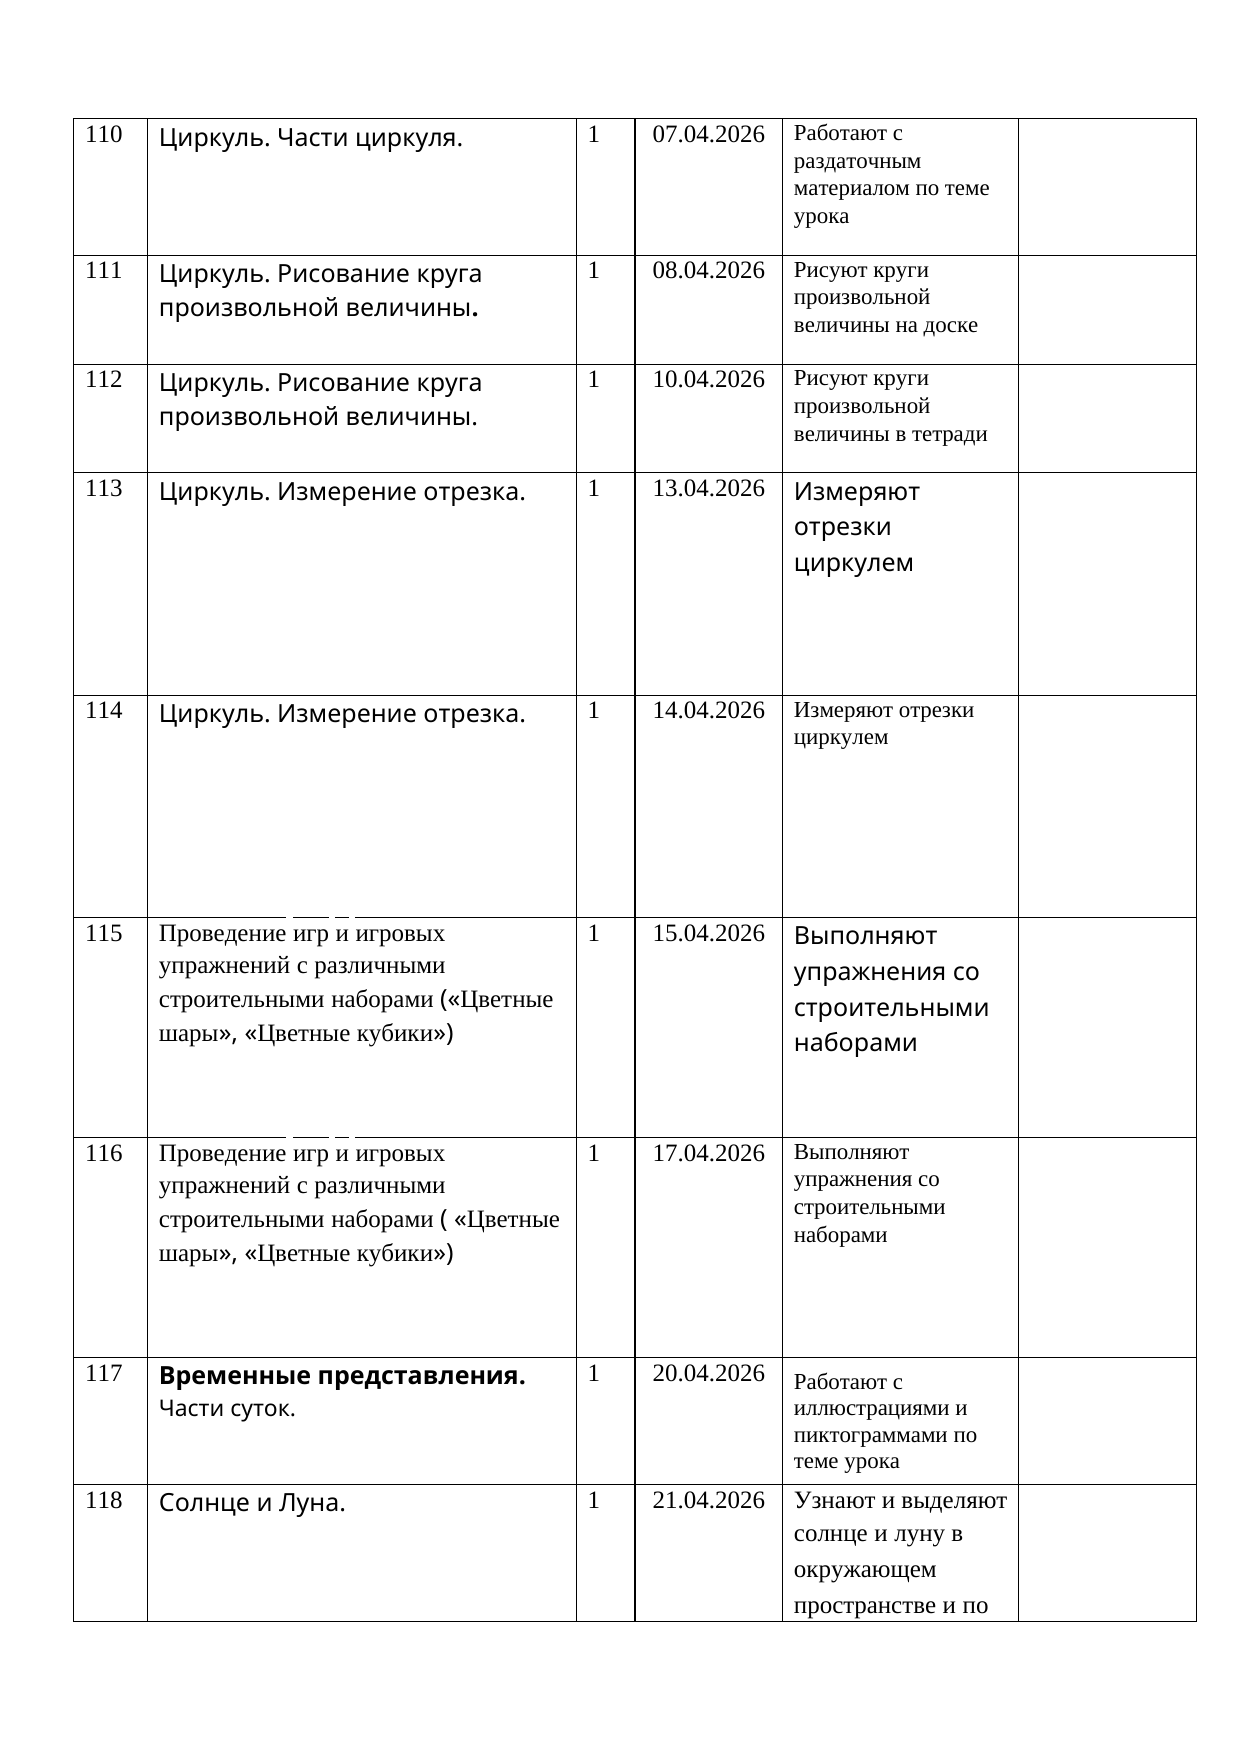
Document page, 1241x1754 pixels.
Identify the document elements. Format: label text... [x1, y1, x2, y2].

table_cell 07.04.2026 [636, 119, 782, 254]
table_cell 15.04.2026 [636, 918, 782, 1137]
table_cell 116 [74, 1138, 147, 1357]
table_cell 110 [74, 119, 147, 254]
table_cell Циркуль. Части циркуля. [148, 119, 576, 254]
table_cell [1019, 365, 1196, 472]
table_cell [1019, 119, 1196, 254]
table_cell Измеряют отрезки циркулем [783, 473, 1018, 694]
table_cell 115 [74, 918, 147, 1137]
table_cell Циркуль. Рисование круга произвольной величины. [148, 256, 576, 363]
table_cell 21.04.2026 [636, 1485, 782, 1621]
table_cell Солнце и Луна. [148, 1485, 576, 1621]
table_cell Циркуль. Рисование круга произвольной величины. [148, 365, 576, 472]
table_cell 17.04.2026 [636, 1138, 782, 1357]
table_cell [1019, 1485, 1196, 1621]
table_cell 1 [577, 119, 634, 254]
table_cell 111 [74, 256, 147, 363]
table_cell Рисуют круги произвольной величины на доске [783, 256, 1018, 363]
table_cell 1 [577, 696, 634, 917]
table_cell 1 [577, 1138, 634, 1357]
table_cell 1 [577, 365, 634, 472]
table_cell 1 [577, 473, 634, 694]
table_cell 14.04.2026 [636, 696, 782, 917]
table_cell Временные представления. Части суток. [148, 1358, 576, 1484]
table_cell Циркуль. Измерение отрезка. [148, 473, 576, 694]
table_cell Работают с иллюстрациями и пиктограммами по теме урока [783, 1358, 1018, 1484]
table_cell Циркуль. Измерение отрезка. [148, 696, 576, 917]
table_cell [1019, 1138, 1196, 1357]
table_cell 114 [74, 696, 147, 917]
table_cell 1 [577, 1358, 634, 1484]
table_cell 10.04.2026 [636, 365, 782, 472]
table_cell 08.04.2026 [636, 256, 782, 363]
table_cell Рисуют круги произвольной величины в тетради [783, 365, 1018, 472]
table_cell Проведение игр и игровых упражнений с различными строительными наборами («Цветные шары», «Цветные кубики») [148, 918, 576, 1137]
table_cell Выполняют упражнения со строительными наборами [783, 918, 1018, 1137]
table_cell [1019, 473, 1196, 694]
table_cell Измеряют отрезки циркулем [783, 696, 1018, 917]
table_cell 112 [74, 365, 147, 472]
table_cell Работают с раздаточным материалом по теме урока [783, 119, 1018, 254]
table_cell 13.04.2026 [636, 473, 782, 694]
table_cell Выполняют упражнения со строительными наборами [783, 1138, 1018, 1357]
table_cell 20.04.2026 [636, 1358, 782, 1484]
table_cell Проведение игр и игровых упражнений с различными строительными наборами ( «Цветные шары», «Цветные кубики») [148, 1138, 576, 1357]
table_cell 117 [74, 1358, 147, 1484]
table_cell 118 [74, 1485, 147, 1621]
table_cell [1019, 696, 1196, 917]
table_cell 1 [577, 1485, 634, 1621]
table_cell 1 [577, 256, 634, 363]
table_cell 1 [577, 918, 634, 1137]
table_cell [783, 1485, 1018, 1621]
table_cell [1019, 918, 1196, 1137]
table_cell [1019, 256, 1196, 363]
table_cell [1019, 1358, 1196, 1484]
table_cell 113 [74, 473, 147, 694]
